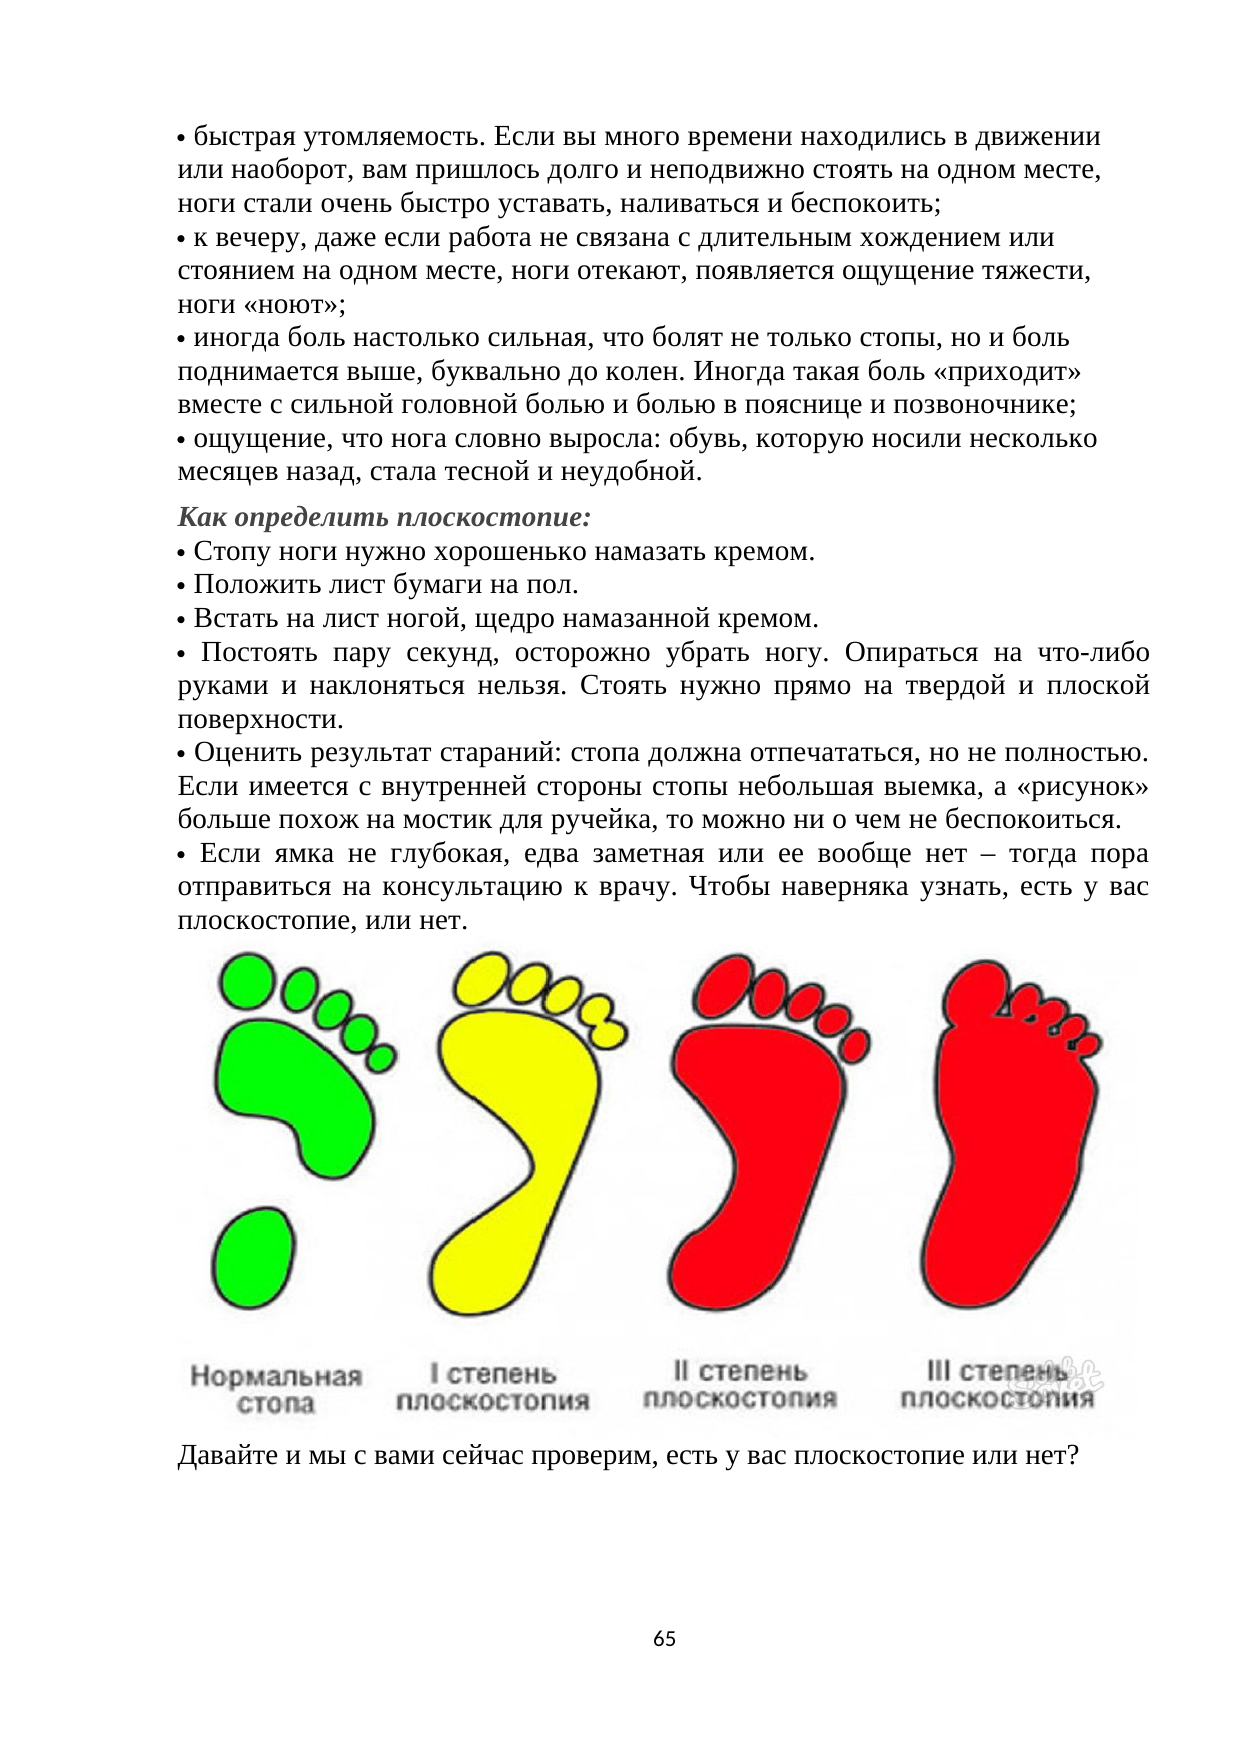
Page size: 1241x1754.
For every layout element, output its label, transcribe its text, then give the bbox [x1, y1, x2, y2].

list иногда боль настолько сильная, что болят не только стопы, но и боль поднимается выше, буквально до колен. Иногда такая боль «приходит» вместе с сильной головной болью и болью в пояснице и позвоночнике; [177, 319, 1152, 420]
text Как определить плоскостопие: [177, 499, 1152, 533]
list Встать на лист ногой, щедро намазанной кремом. [177, 600, 1152, 634]
list Постоять пару секунд, осторожно убрать ногу. Опираться на что-либо руками и наклоняться нельзя. Стоять нужно прямо на твердой и плоской поверхности. [177, 634, 1152, 734]
picture [177, 935, 1140, 1438]
list Если ямка не глубокая, едва заметная или ее вообще нет – тогда пора отправиться на консультацию к врачу. Чтобы наверняка узнать, есть у вас плоскостопие, или нет. [177, 835, 1152, 936]
list Стопу ноги нужно хорошенько намазать кремом. [177, 533, 1152, 567]
list Положить лист бумаги на пол. [177, 567, 1152, 600]
list быстрая утомляемость. Если вы много времени находились в движении или наоборот, вам пришлось долго и неподвижно стоять на одном месте, ноги стали очень быстро уставать, наливаться и беспокоить; [177, 118, 1152, 219]
list Оценить результат стараний: стопа должна отпечататься, но не полностью. Если имеется с внутренней стороны стопы небольшая выемка, а «рисунок» больше похож на мостик для ручейка, то можно ни о чем не беспокоиться. [177, 734, 1152, 835]
list к вечеру, даже если работа не связана с длительным хождением или стоянием на одном месте, ноги отекают, появляется ощущение тяжести, ноги «ноют»; [177, 219, 1152, 319]
list ощущение, что нога словно выросла: обувь, которую носили несколько месяцев назад, стала тесной и неудобной. [177, 420, 1152, 487]
